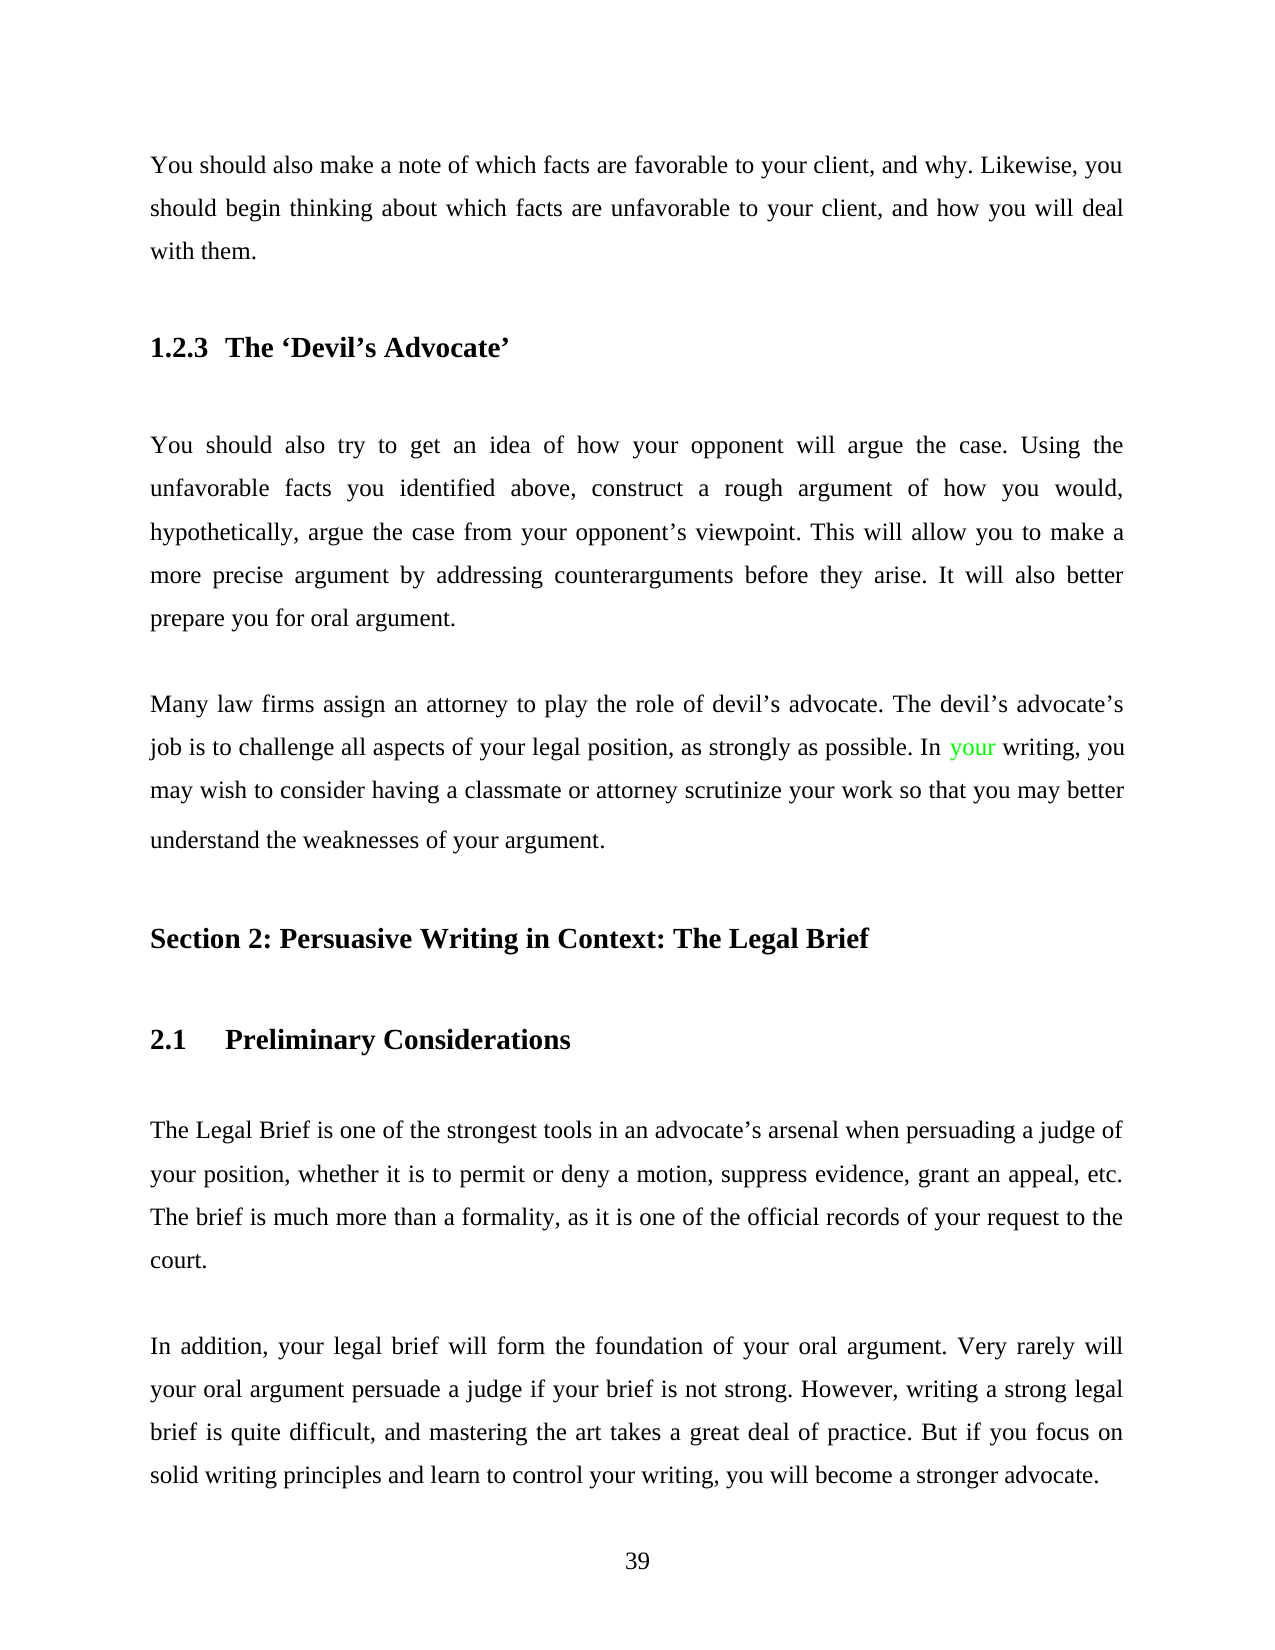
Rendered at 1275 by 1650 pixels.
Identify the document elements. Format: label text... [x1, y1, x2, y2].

text 2.1 Preliminary Considerations [150, 1022, 1125, 1056]
text The Legal Brief is one of the strongest tools in an advocate’s arsenal when persuading a judge of your position, whether it is to permit or deny a motion, suppress evidence, grant an appeal, etc. The brief is much more than a formality, as it is one of the official records of your request to the court. [150, 1116, 1125, 1274]
text In addition, your legal brief will form the foundation of your oral argument. Very rarely will your oral argument persuade a judge if your brief is not strong. However, writing a strong legal brief is quite difficult, and mastering the art takes a great deal of practice. But if you focus on solid writing principles and learn to control your writing, you will become a stronger advocate. [150, 1331, 1125, 1489]
text Section 2: Persuasive Writing in Context: The Legal Brief [150, 921, 1125, 955]
text You should also make a note of which facts are favorable to your client, and why. Likewise, you should begin thinking about which facts are unfavorable to your client, and how you will deal with them. [150, 150, 1125, 265]
text You should also try to get an idea of how your opponent will argue the case. Using the unfavorable facts you identified above, construct a rough argument of how you would, hypothetically, argue the case from your opponent’s viewpoint. This will allow you to make a more precise argument by addressing counterarguments before they arise. It will also better prepare you for oral argument. [150, 430, 1125, 632]
text 1.2.3 The ‘Devil’s Advocate’ [150, 330, 1125, 363]
text Many law firms assign an attorney to play the role of devil’s advocate. The devil’s advocate’s job is to challenge all aspects of your legal position, as strongly as possible. In your writing, you may wish to consider having a classmate or attorney scrutinize your work so that you may better understand the weaknesses of your argument. [150, 689, 1125, 854]
